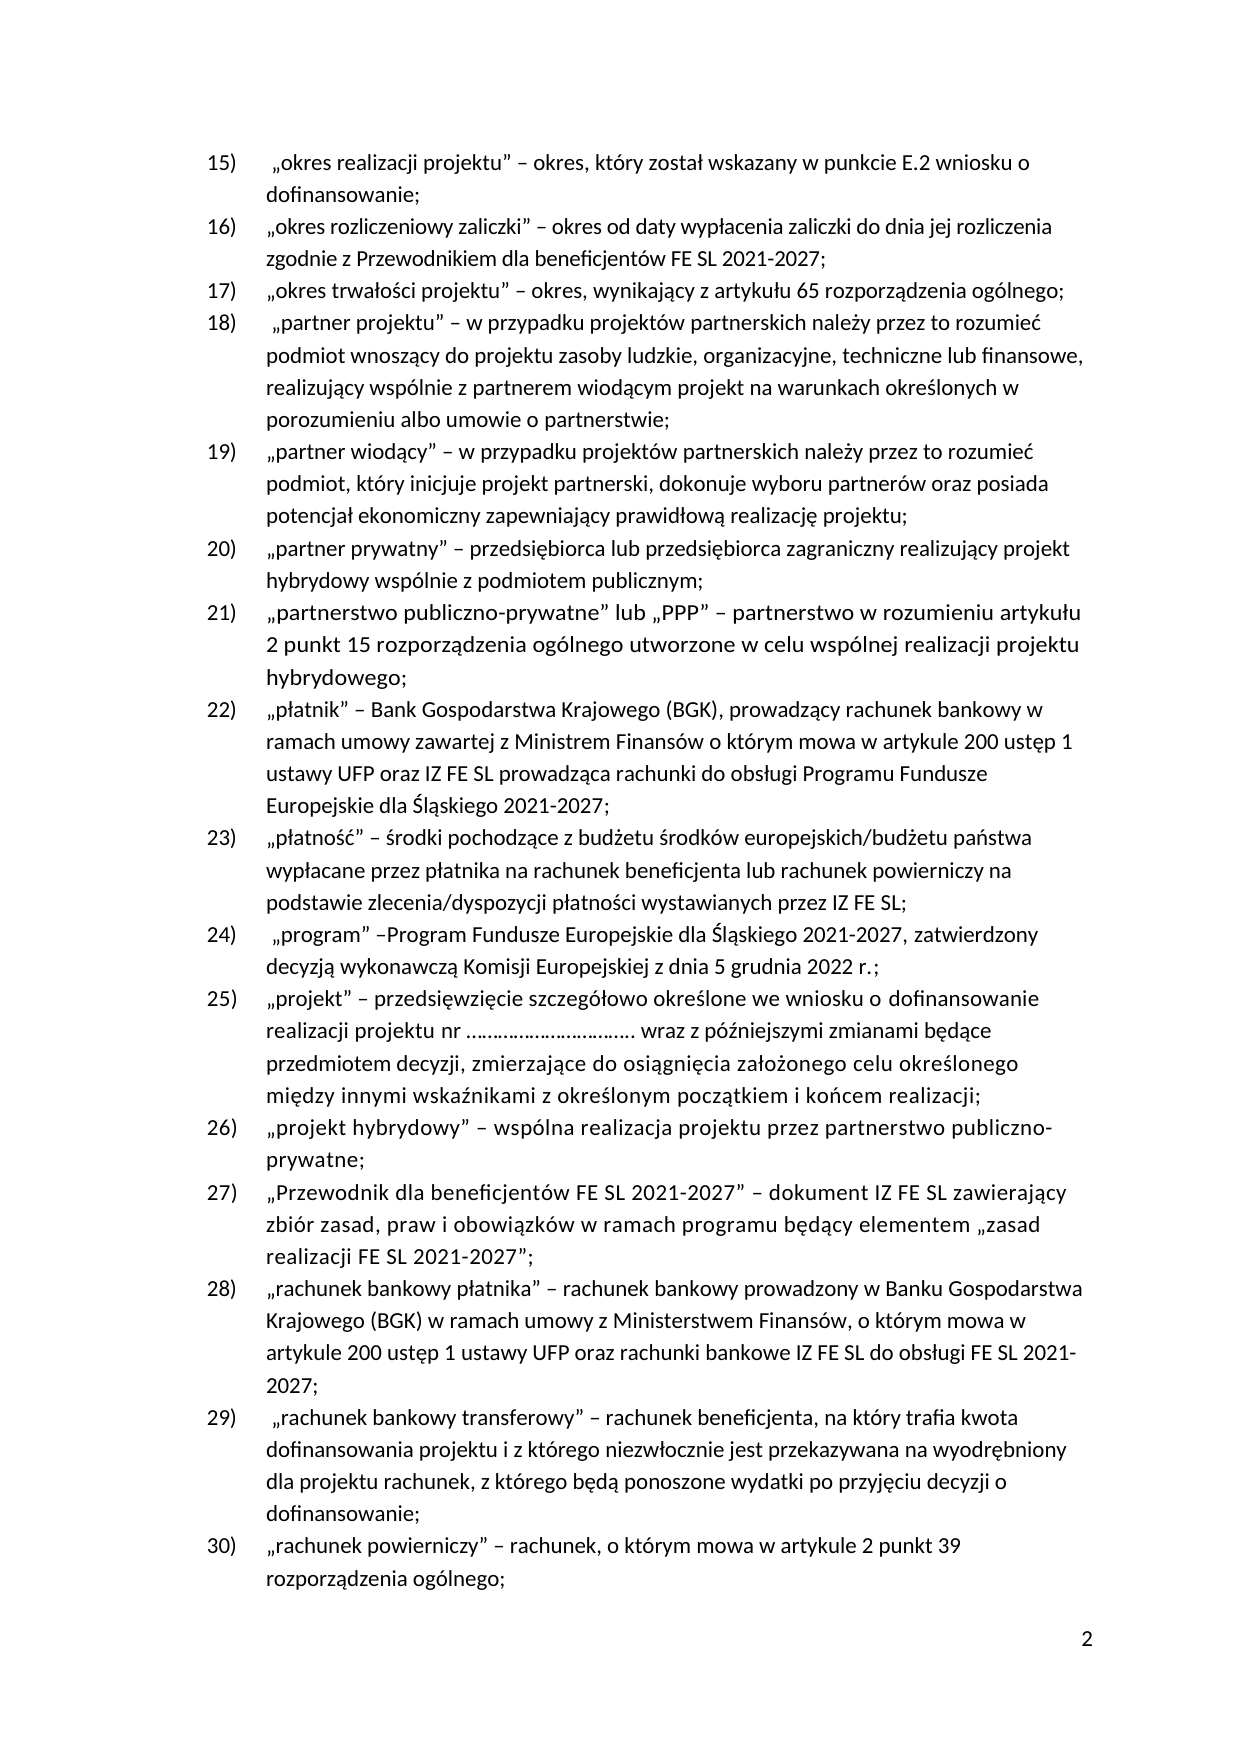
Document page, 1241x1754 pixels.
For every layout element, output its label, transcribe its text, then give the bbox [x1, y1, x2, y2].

list „program” –Program Fundusze Europejskie dla Śląskiego 2021-2027, zatwierdzony decyzją wykonawczą Komisji Europejskiej z dnia 5 grudnia 2022 r.; [207, 920, 1093, 980]
list „Przewodnik dla beneficjentów FE SL 2021-2027” – dokument IZ FE SL zawierający zbiór zasad, praw i obowiązków w ramach programu będący elementem „zasad realizacji FE SL 2021-2027”; [207, 1178, 1093, 1270]
list „rachunek powierniczy” – rachunek, o którym mowa w artykule 2 punkt 39 rozporządzenia ogólnego; [207, 1532, 1093, 1592]
list „rachunek bankowy płatnika” – rachunek bankowy prowadzony w Banku Gospodarstwa Krajowego (BGK) w ramach umowy z Ministerstwem Finansów, o którym mowa w artykule 200 ustęp 1 ustawy UFP oraz rachunki bankowe IZ FE SL do obsługi FE SL 2021-2027; [207, 1274, 1093, 1399]
list „płatnik” – Bank Gospodarstwa Krajowego (BGK), prowadzący rachunek bankowy w ramach umowy zawartej z Ministrem Finansów o którym mowa w artykule 200 ustęp 1 ustawy UFP oraz IZ FE SL prowadząca rachunki do obsługi Programu Fundusze Europejskie dla Śląskiego 2021-2027; [207, 695, 1093, 819]
list „okres trwałości projektu” – okres, wynikający z artykułu 65 rozporządzenia ogólnego; [207, 276, 1093, 304]
list „partner wiodący” – w przypadku projektów partnerskich należy przez to rozumieć podmiot, który inicjuje projekt partnerski, dokonuje wyboru partnerów oraz posiada potencjał ekonomiczny zapewniający prawidłową realizację projektu; [207, 437, 1093, 530]
list „okres rozliczeniowy zaliczki” – okres od daty wypłacenia zaliczki do dnia jej rozliczenia zgodnie z Przewodnikiem dla beneficjentów FE SL 2021-2027; [207, 212, 1093, 272]
list „partner prywatny” – przedsiębiorca lub przedsiębiorca zagraniczny realizujący projekt hybrydowy wspólnie z podmiotem publicznym; [207, 534, 1093, 594]
list „rachunek bankowy transferowy” – rachunek beneficjenta, na który trafia kwota dofinansowania projektu i z którego niezwłocznie jest przekazywana na wyodrębniony dla projektu rachunek, z którego będą ponoszone wydatki po przyjęciu decyzji o dofinansowanie; [207, 1403, 1093, 1527]
list „partner projektu” – w przypadku projektów partnerskich należy przez to rozumieć podmiot wnoszący do projektu zasoby ludzkie, organizacyjne, techniczne lub finansowe, realizujący wspólnie z partnerem wiodącym projekt na warunkach określonych w porozumieniu albo umowie o partnerstwie; [207, 308, 1093, 433]
list „projekt hybrydowy” – wspólna realizacja projektu przez partnerstwo publiczno-prywatne; [207, 1113, 1093, 1173]
list „okres realizacji projektu” – okres, który został wskazany w punkcie E.2 wniosku o dofinansowanie; [207, 148, 1093, 208]
list „płatność” – środki pochodzące z budżetu środków europejskich/budżetu państwa wypłacane przez płatnika na rachunek beneficjenta lub rachunek powierniczy na podstawie zlecenia/dyspozycji płatności wystawianych przez IZ FE SL; [207, 823, 1093, 916]
list „partnerstwo publiczno-prywatne” lub „PPP” – partnerstwo w rozumieniu artykułu 2 punkt 15 rozporządzenia ogólnego utworzone w celu wspólnej realizacji projektu hybrydowego; [207, 598, 1093, 691]
list „projekt” – przedsięwzięcie szczegółowo określone we wniosku o dofinansowanie realizacji projektu nr ………………………….. wraz z późniejszymi zmianami będące przedmiotem decyzji, zmierzające do osiągnięcia założonego celu określonego między innymi wskaźnikami z określonym początkiem i końcem realizacji; [207, 984, 1093, 1109]
